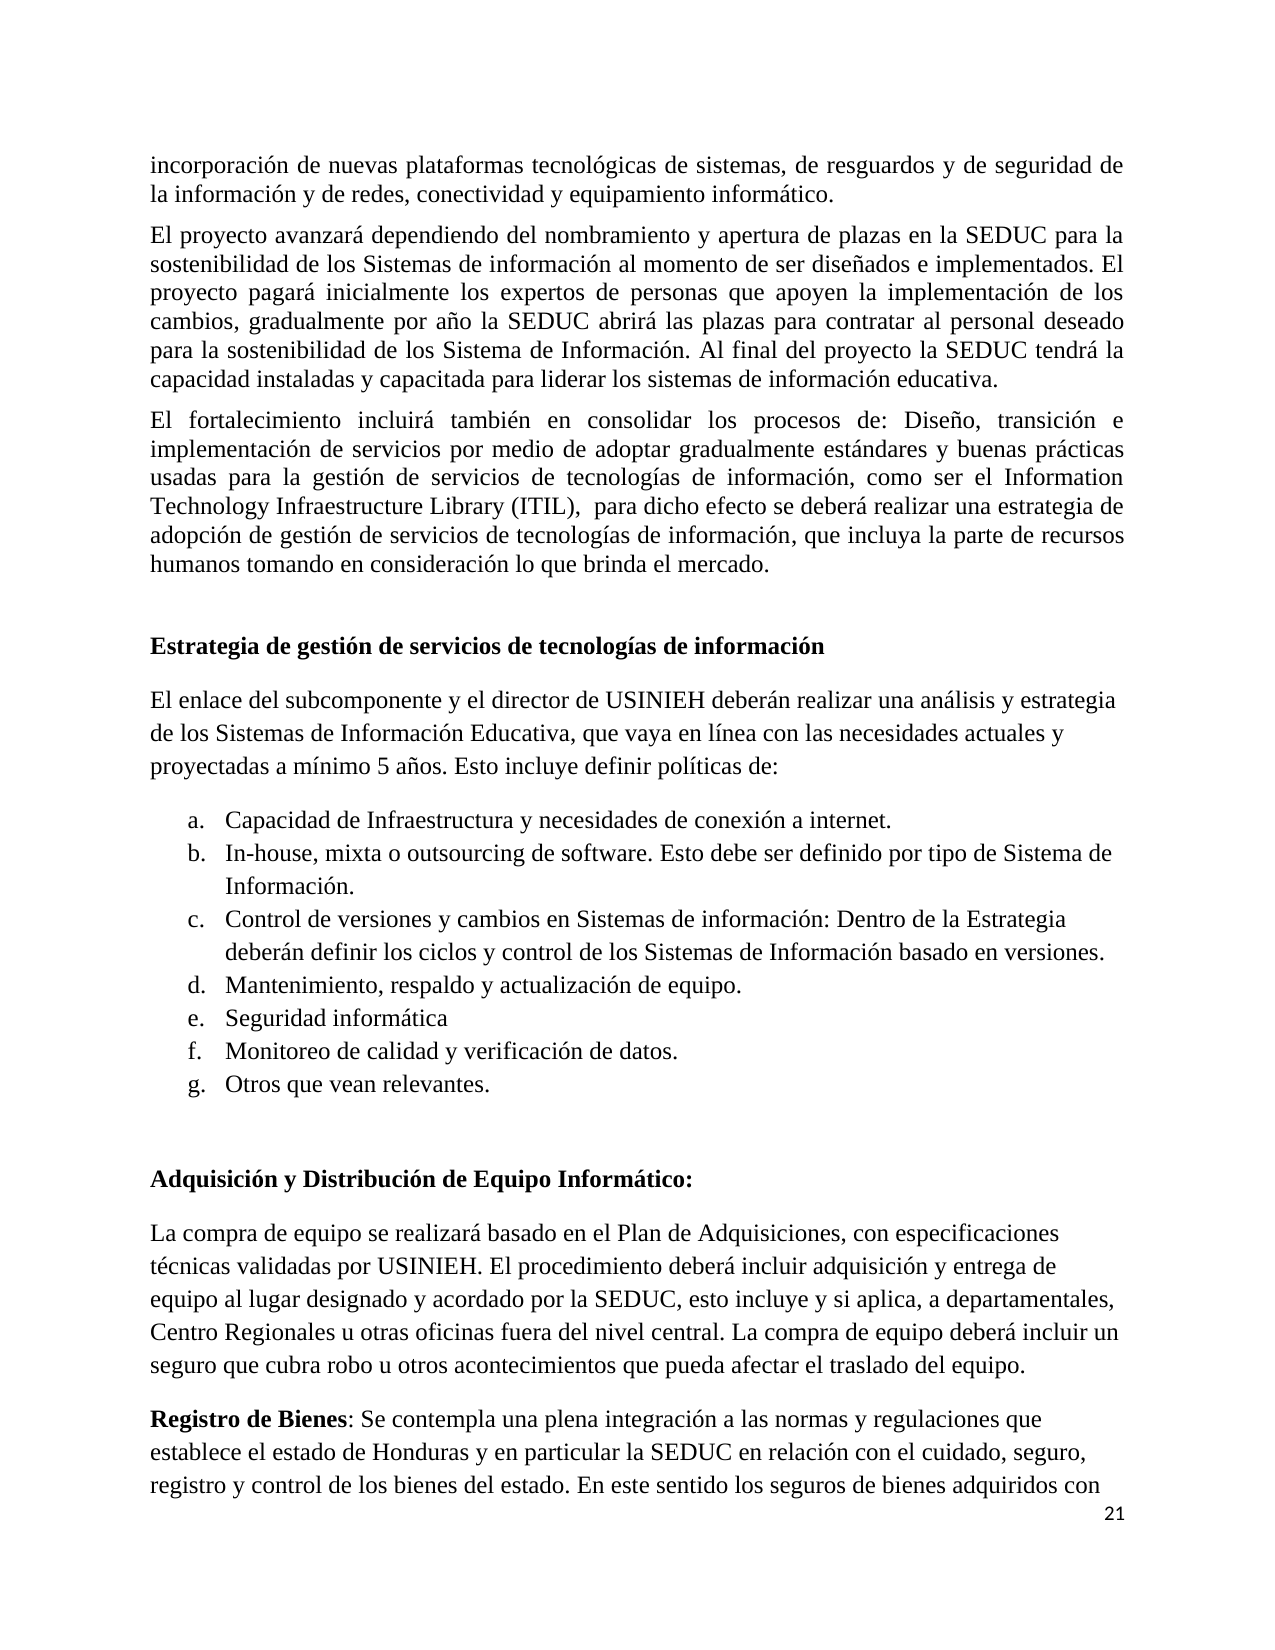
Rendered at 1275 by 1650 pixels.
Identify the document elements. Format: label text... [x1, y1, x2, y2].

text El enlace del subcomponente y el director de USINIEH deberán realizar una análisis y estrategia de los Sistemas de Información Educativa, que vaya en línea con las necesidades actuales y proyectadas a mínimo 5 años. Esto incluye definir políticas de: [150, 685, 1125, 780]
list Monitoreo de calidad y verificación de datos. [187, 1036, 1125, 1065]
text La compra de equipo se realizará basado en el Plan de Adquisiciones, con especificaciones técnicas validadas por USINIEH. El procedimiento deberá incluir adquisición y entrega de equipo al lugar designado y acordado por la SEDUC, esto incluye y si aplica, a departamentales, Centro Regionales u otras oficinas fuera del nivel central. La compra de equipo deberá incluir un seguro que cubra robo u otros acontecimientos que pueda afectar el traslado del equipo. [150, 1218, 1125, 1379]
list El proyecto avanzará dependiendo del nombramiento y apertura de plazas en la SEDUC para la sostenibilidad de los Sistemas de información al momento de ser diseñados e implementados. El proyecto pagará inicialmente los expertos de personas que apoyen la implementación de los cambios, gradualmente por año la SEDUC abrirá las plazas para contratar al personal deseado para la sostenibilidad de los Sistema de Información. Al final del proyecto la SEDUC tendrá la capacidad instaladas y capacitada para liderar los sistemas de información educativa. [150, 220, 1125, 392]
list Mantenimiento, respaldo y actualización de equipo. [187, 970, 1125, 999]
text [150, 1404, 1125, 1499]
list Seguridad informática [187, 1003, 1125, 1032]
list Control de versiones y cambios en Sistemas de información: Dentro de la Estrategia deberán definir los ciclos y control de los Sistemas de Información basado en versiones. [187, 904, 1125, 966]
list In-house, mixta o outsourcing de software. Esto debe ser definido por tipo de Sistema de Información. [187, 838, 1125, 900]
text Estrategia de gestión de servicios de tecnologías de información [150, 631, 1125, 660]
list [150, 150, 1125, 207]
list Otros que vean relevantes. [187, 1069, 1125, 1098]
list El fortalecimiento incluirá también en consolidar los procesos de: Diseño, transición e implementación de servicios por medio de adoptar gradualmente estándares y buenas prácticas usadas para la gestión de servicios de tecnologías de información, como ser el Information Technology Infraestructure Library (ITIL), para dicho efecto se deberá realizar una estrategia de adopción de gestión de servicios de tecnologías de información, que incluya la parte de recursos humanos tomando en consideración lo que brinda el mercado. [150, 405, 1125, 577]
text Adquisición y Distribución de Equipo Informático: [150, 1164, 1125, 1193]
list Capacidad de Infraestructura y necesidades de conexión a internet. [187, 805, 1125, 834]
